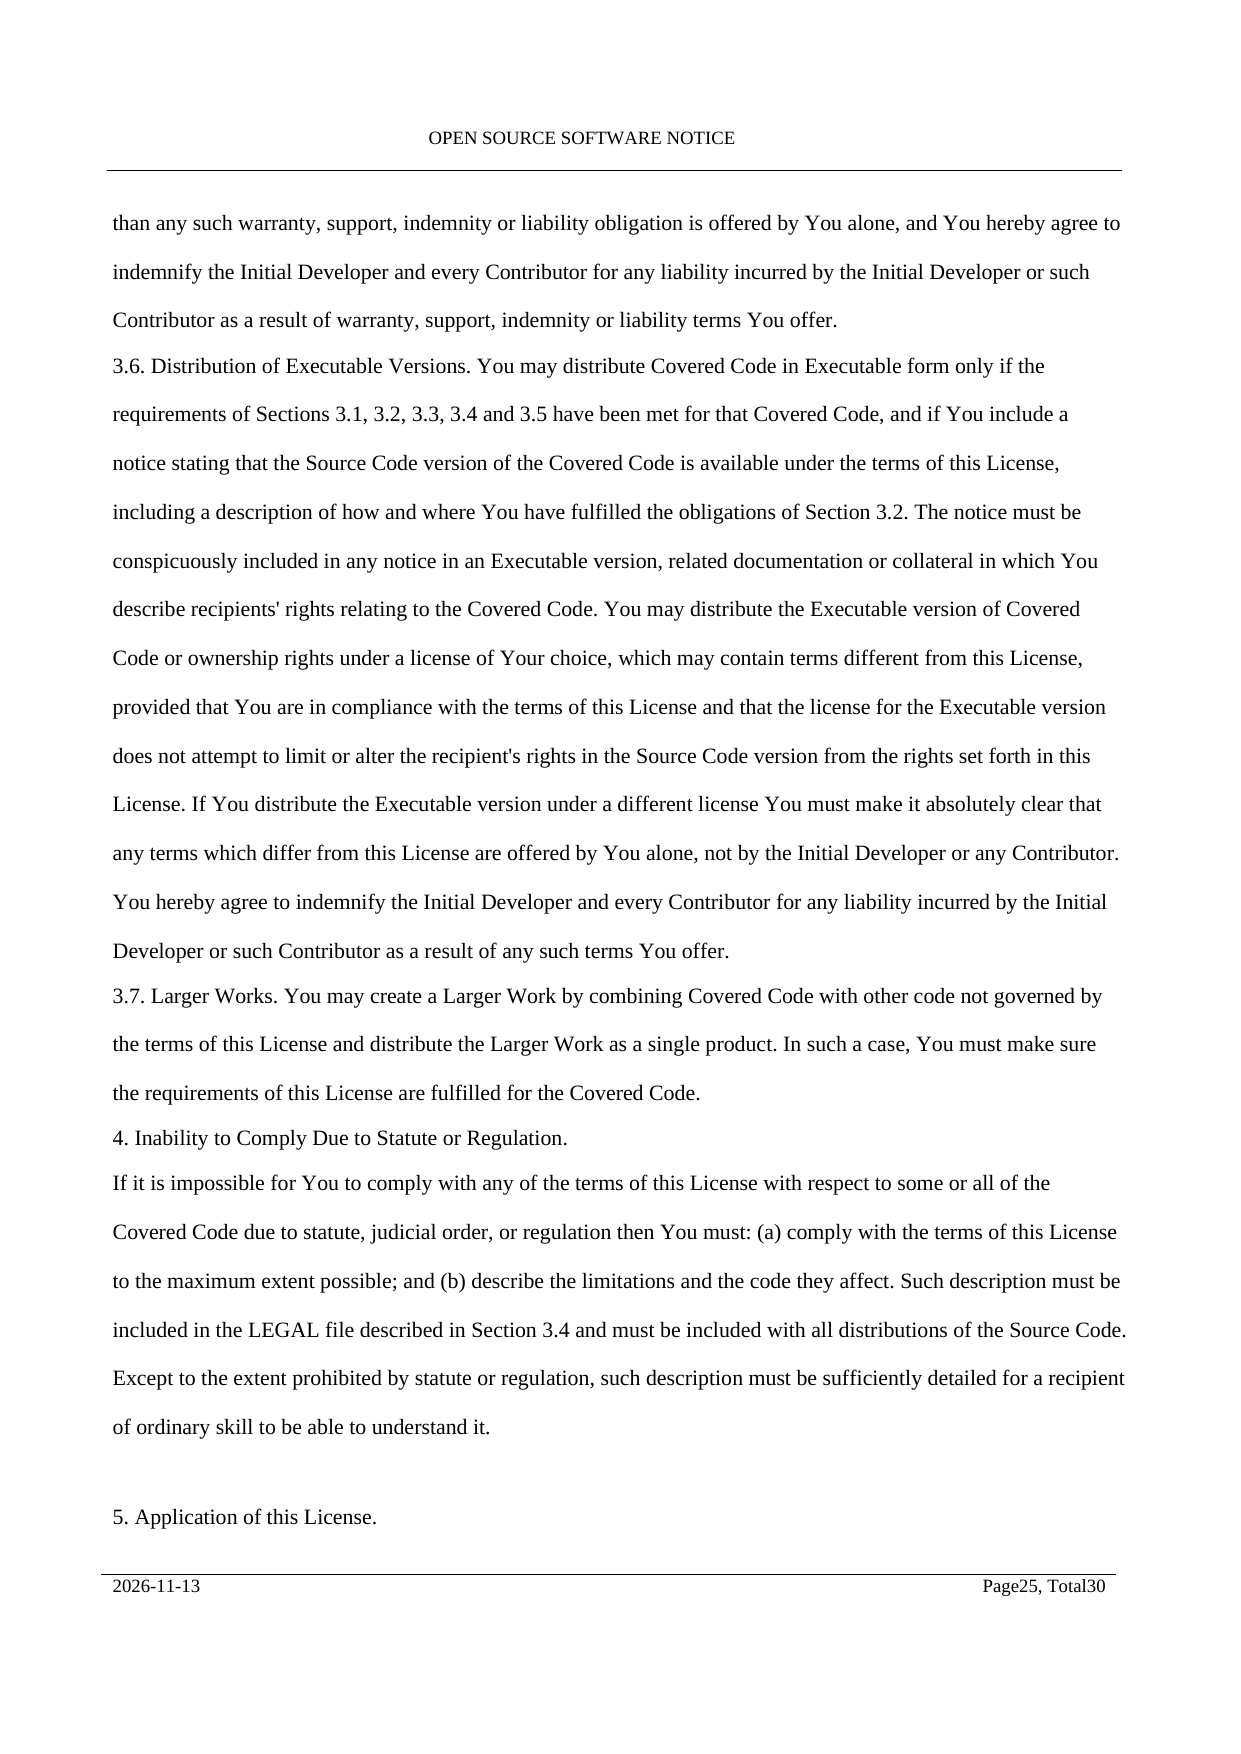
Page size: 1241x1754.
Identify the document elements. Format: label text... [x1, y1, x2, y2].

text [112, 206, 1128, 336]
text 4. Inability to Comply Due to Statute or Regulation. [112, 1122, 1128, 1154]
text 3.6. Distribution of Executable Versions. You may distribute Covered Code in Executable form only if the requirements of Sections 3.1, 3.2, 3.3, 3.4 and 3.5 have been met for that Covered Code, and if You include a notice stating that the Source Code version of the Covered Code is available under the terms of this License, including a description of how and where You have fulfilled the obligations of Section 3.2. The notice must be conspicuously included in any notice in an Executable version, related documentation or collateral in which You describe recipients' rights relating to the Covered Code. You may distribute the Executable version of Covered Code or ownership rights under a license of Your choice, which may contain terms different from this License, provided that You are in compliance with the terms of this License and that the license for the Executable version does not attempt to limit or alter the recipient's rights in the Source Code version from the rights set forth in this License. If You distribute the Executable version under a different license You must make it absolutely clear that any terms which differ from this License are offered by You alone, not by the Initial Developer or any Contributor. You hereby agree to indemnify the Initial Developer and every Contributor for any liability incurred by the Initial Developer or such Contributor as a result of any such terms You offer. [112, 349, 1128, 966]
text 5. Application of this License. [112, 1501, 1128, 1533]
text If it is impossible for You to comply with any of the terms of this License with respect to some or all of the Covered Code due to statute, judicial order, or regulation then You must: (a) comply with the terms of this License to the maximum extent possible; and (b) describe the limitations and the code they affect. Such description must be included in the LEGAL file described in Section 3.4 and must be included with all distributions of the Source Code. Except to the extent prohibited by statute or regulation, such description must be sufficiently detailed for a recipient of ordinary skill to be able to understand it. [112, 1167, 1128, 1443]
text 3.7. Larger Works. You may create a Larger Work by combining Covered Code with other code not governed by the terms of this License and distribute the Larger Work as a single product. In such a case, You must make sure the requirements of this License are fulfilled for the Covered Code. [112, 979, 1128, 1109]
